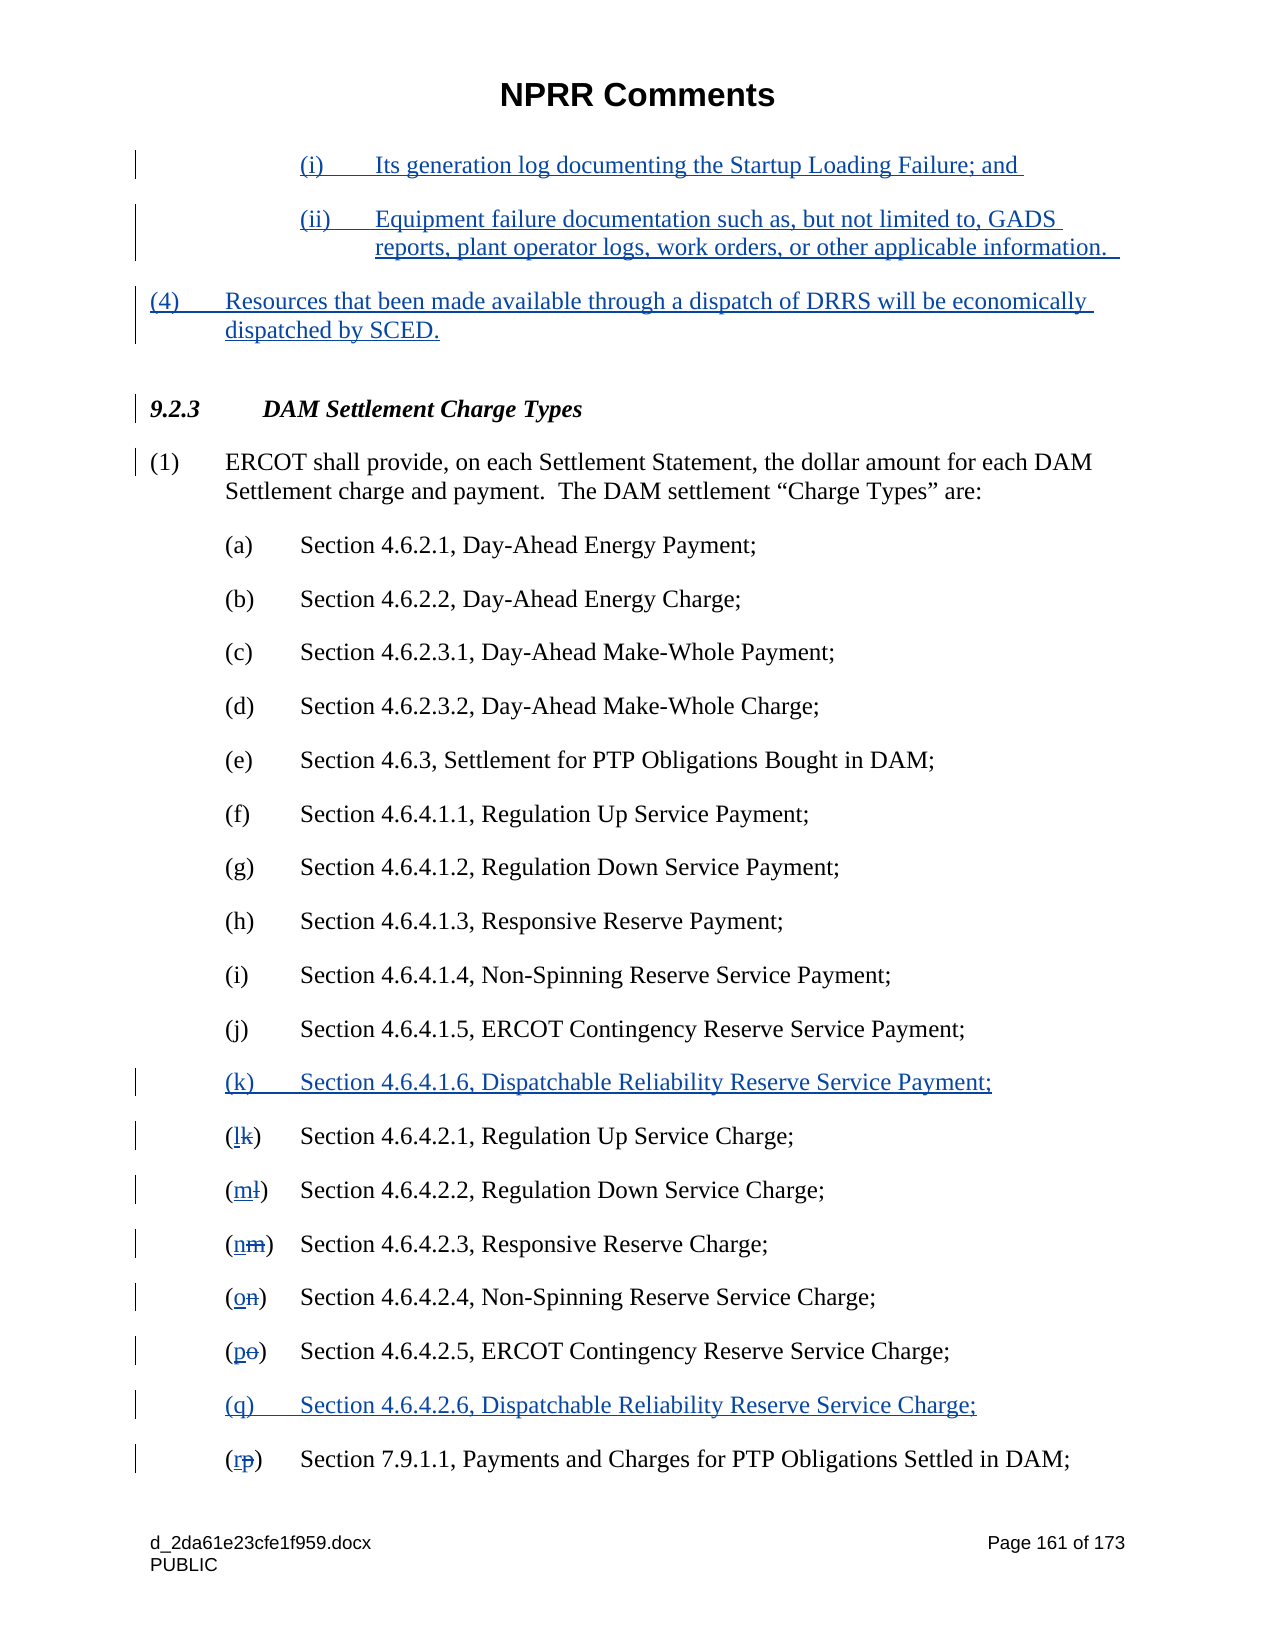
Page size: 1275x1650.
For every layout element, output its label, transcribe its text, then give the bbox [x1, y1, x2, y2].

text () Section 4.6.4.2.2, Regulation Down Service Charge; [225, 1175, 1125, 1204]
text () Section 4.6.4.2.4, Non-Spinning Reserve Service Charge; [225, 1282, 1125, 1311]
text (j) Section 4.6.4.1.5, ERCOT Contingency Reserve Service Payment; [225, 1014, 1125, 1042]
text () Section 4.6.4.2.5, ERCOT Contingency Reserve Service Charge; [225, 1336, 1125, 1365]
text () Section 7.9.1.1, Payments and Charges for PTP Obligations Settled in DAM; [225, 1444, 1125, 1472]
text (i) Section 4.6.4.1.4, Non-Spinning Reserve Service Payment; [225, 960, 1125, 989]
text (e) Section 4.6.3, Settlement for PTP Obligations Bought in DAM; [225, 745, 1125, 774]
text (b) Section 4.6.2.2, Day-Ahead Energy Charge; [225, 584, 1125, 612]
text (c) Section 4.6.2.3.1, Day-Ahead Make-Whole Payment; [225, 637, 1125, 666]
text () Section 4.6.4.2.1, Regulation Up Service Charge; [225, 1121, 1125, 1150]
text (h) Section 4.6.4.1.3, Responsive Reserve Payment; [225, 906, 1125, 935]
text (f) Section 4.6.4.1.1, Regulation Up Service Payment; [225, 799, 1125, 827]
text 9.2.3 DAM Settlement Charge Types [150, 394, 1125, 422]
text (1) ERCOT shall provide, on each Settlement Statement, the dollar amount for each DAM Settlement charge and payment. The DAM settlement “Charge Types” are: [150, 447, 1125, 505]
text () Section 4.6.4.2.3, Responsive Reserve Charge; [225, 1229, 1125, 1257]
text (d) Section 4.6.2.3.2, Day-Ahead Make-Whole Charge; [225, 691, 1125, 720]
text (g) Section 4.6.4.1.2, Regulation Down Service Payment; [225, 852, 1125, 881]
text (a) Section 4.6.2.1, Day-Ahead Energy Payment; [225, 530, 1125, 559]
